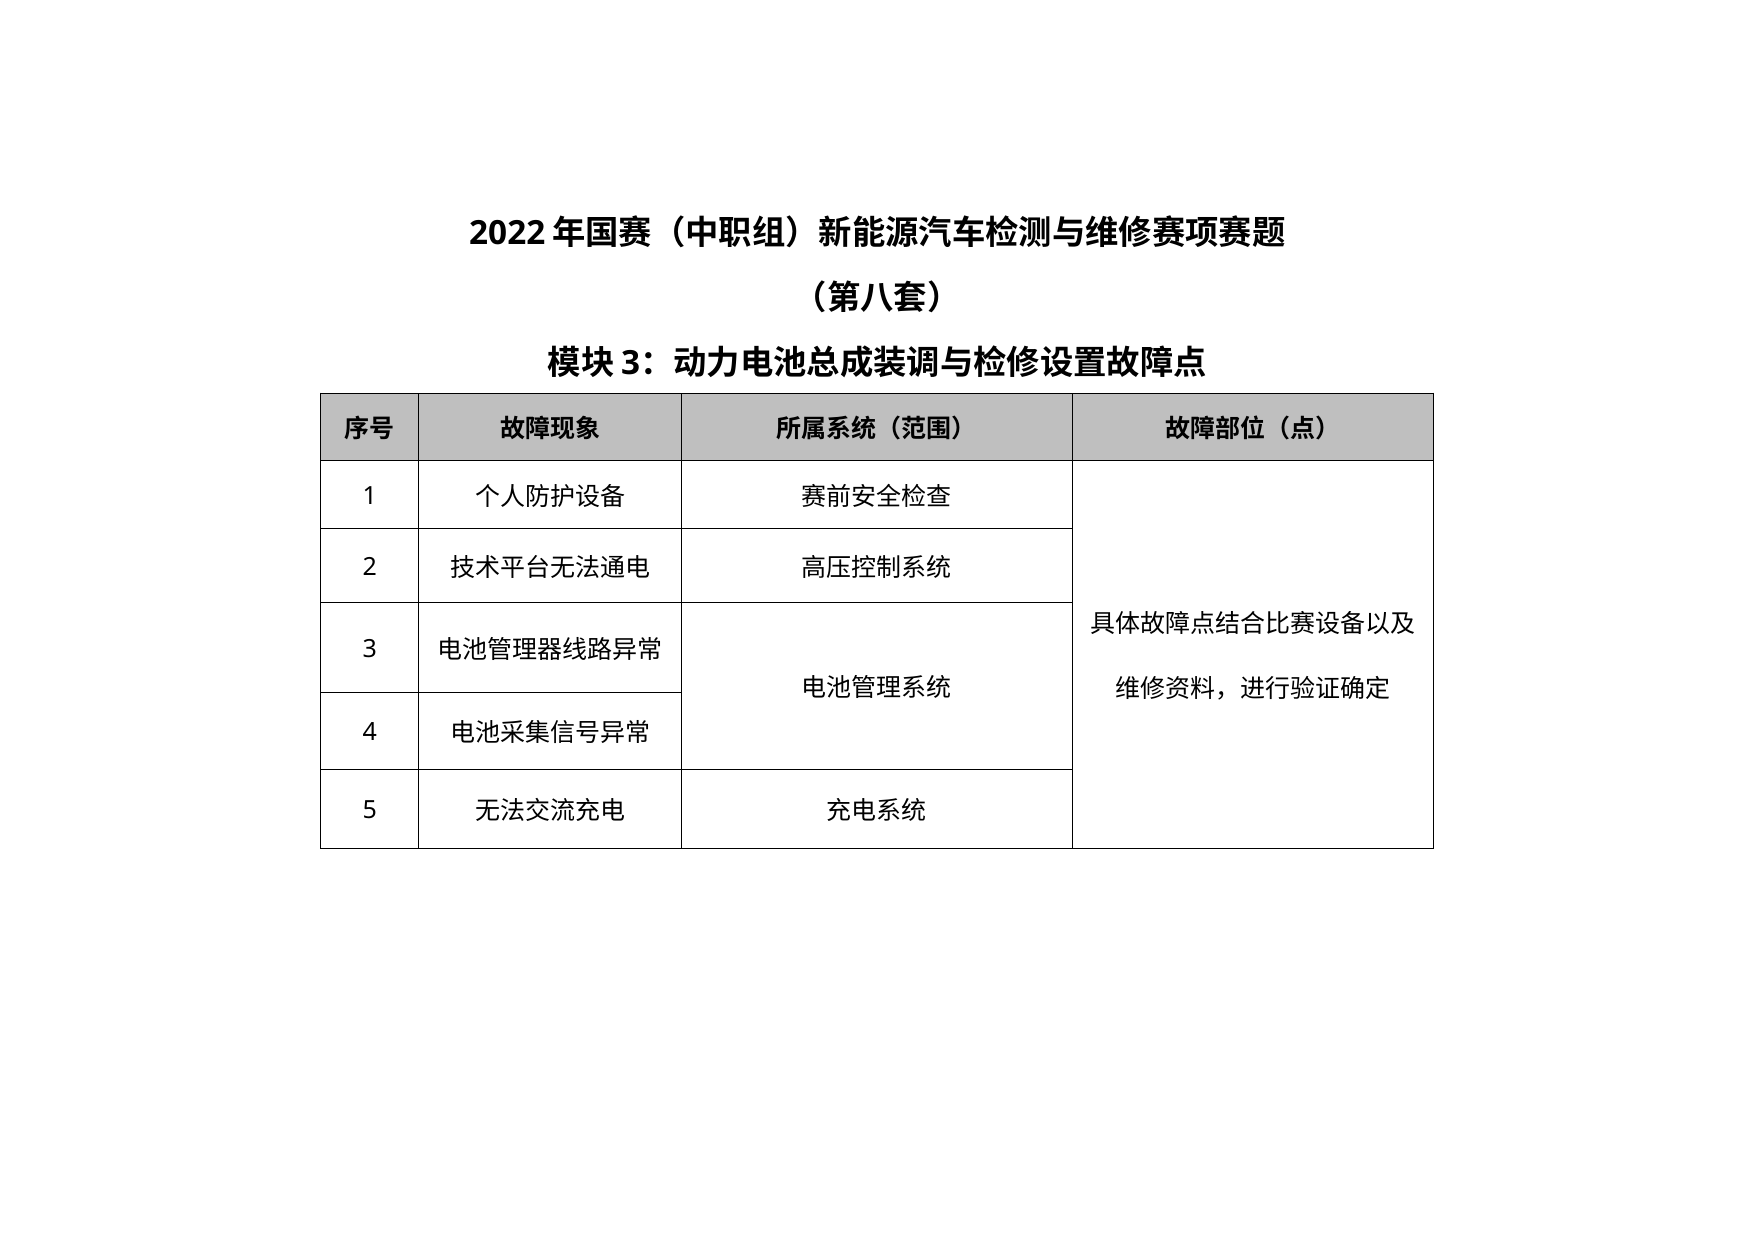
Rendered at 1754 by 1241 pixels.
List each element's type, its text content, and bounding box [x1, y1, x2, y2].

table_header 所属系统（范围） [682, 394, 1072, 460]
table_cell 具体故障点结合比赛设备以及维修资料，进行验证确定 [1073, 461, 1433, 848]
subtitle 2022年国赛（中职组）新能源汽车检测与维修赛项赛题 [150, 198, 1604, 263]
table_cell 1 [321, 461, 418, 528]
table_cell 无法交流充电 [419, 770, 681, 848]
table_cell 电池管理系统 [682, 603, 1072, 769]
subtitle 模块3：动力电池总成装调与检修设置故障点 [150, 328, 1604, 393]
table_cell 4 [321, 693, 418, 769]
table_cell 充电系统 [682, 770, 1072, 848]
table_header 故障现象 [419, 394, 681, 460]
table_header 序号 [321, 394, 418, 460]
table_cell 2 [321, 529, 418, 602]
table_cell 3 [321, 603, 418, 692]
table_cell 高压控制系统 [682, 529, 1072, 602]
table_cell 5 [321, 770, 418, 848]
table_cell 赛前安全检查 [682, 461, 1072, 528]
table_cell 个人防护设备 [419, 461, 681, 528]
table_cell 技术平台无法通电 [419, 529, 681, 602]
subtitle （第八套） [150, 263, 1604, 328]
table_cell 电池采集信号异常 [419, 693, 681, 769]
table_cell 电池管理器线路异常 [419, 603, 681, 692]
table_header 故障部位（点） [1073, 394, 1433, 460]
